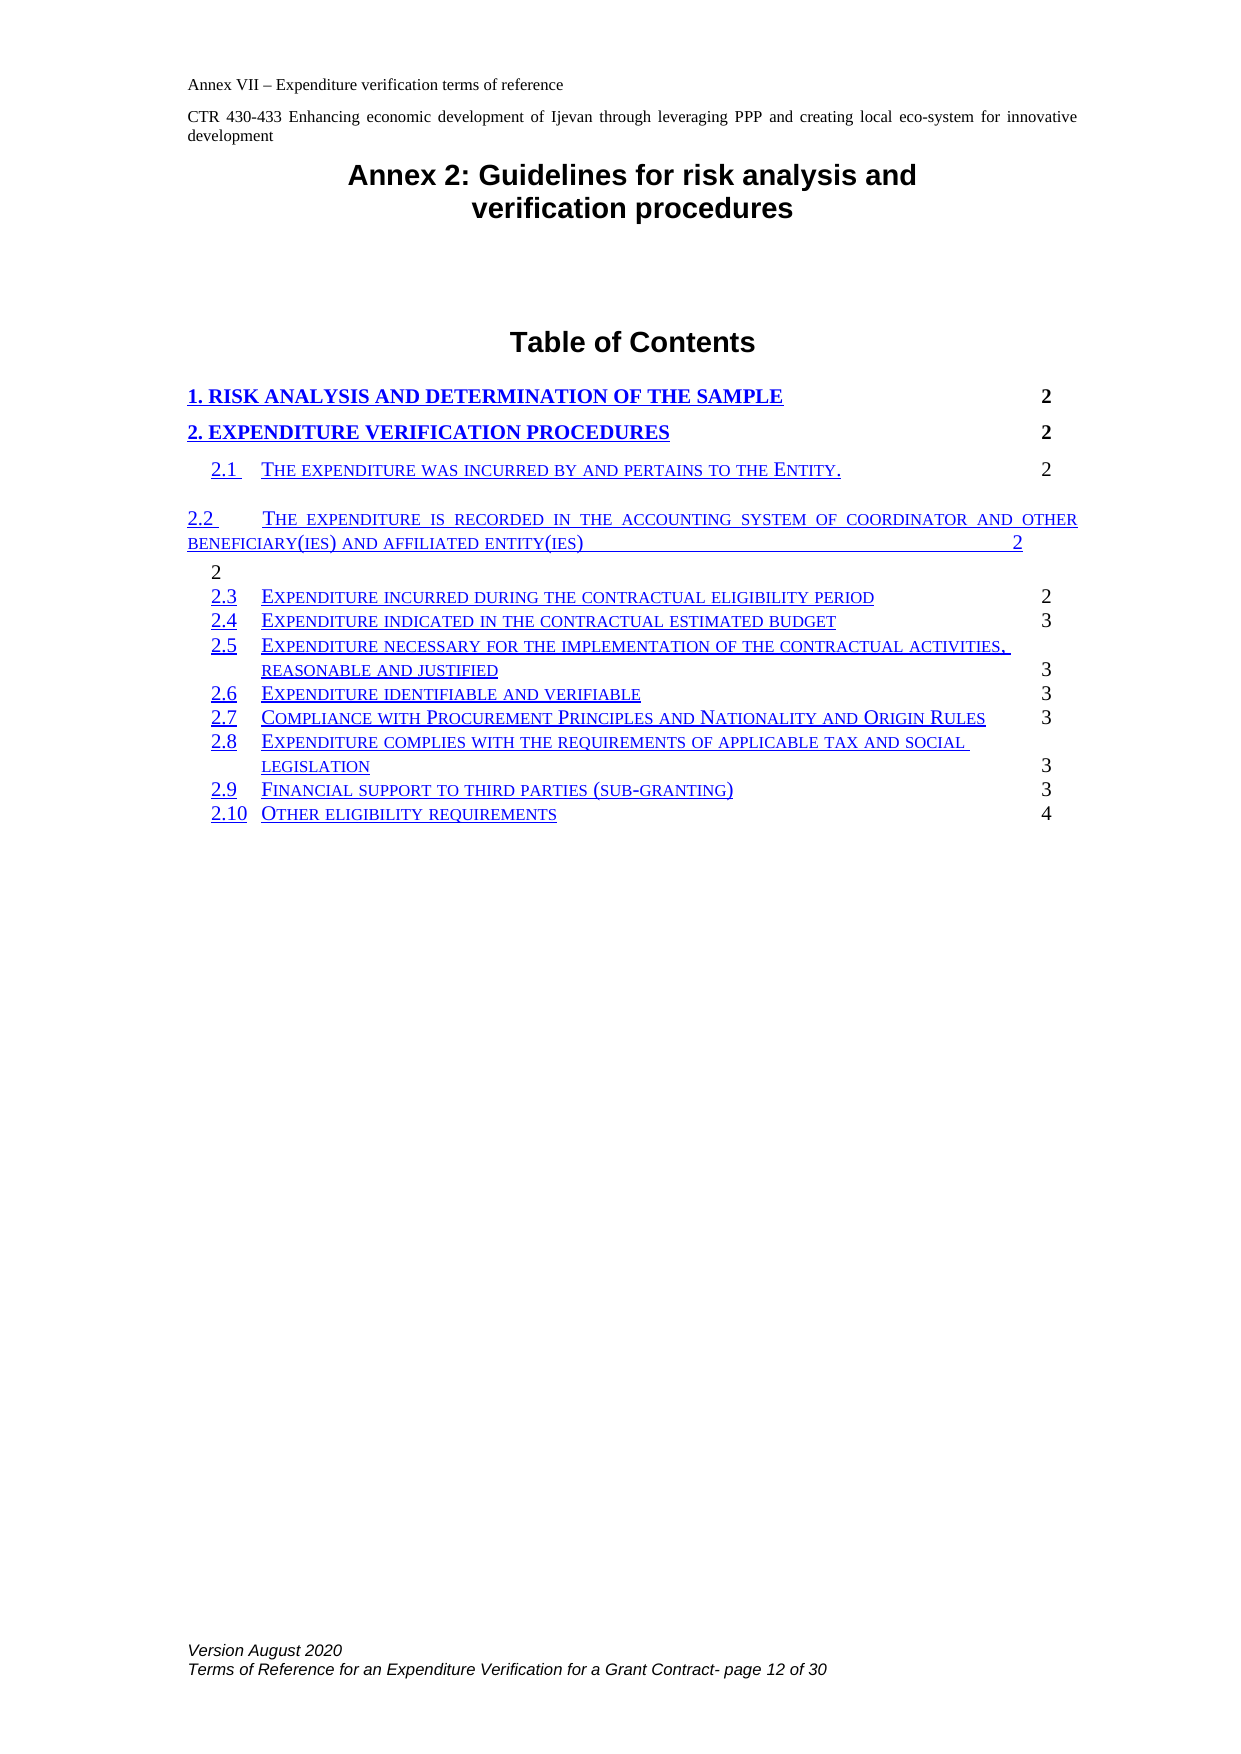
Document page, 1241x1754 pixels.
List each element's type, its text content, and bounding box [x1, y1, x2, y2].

text verification procedures [187, 191, 1078, 224]
text Annex 2: Guidelines for risk analysis and [187, 157, 1078, 191]
text Table of Contents [187, 325, 1078, 359]
